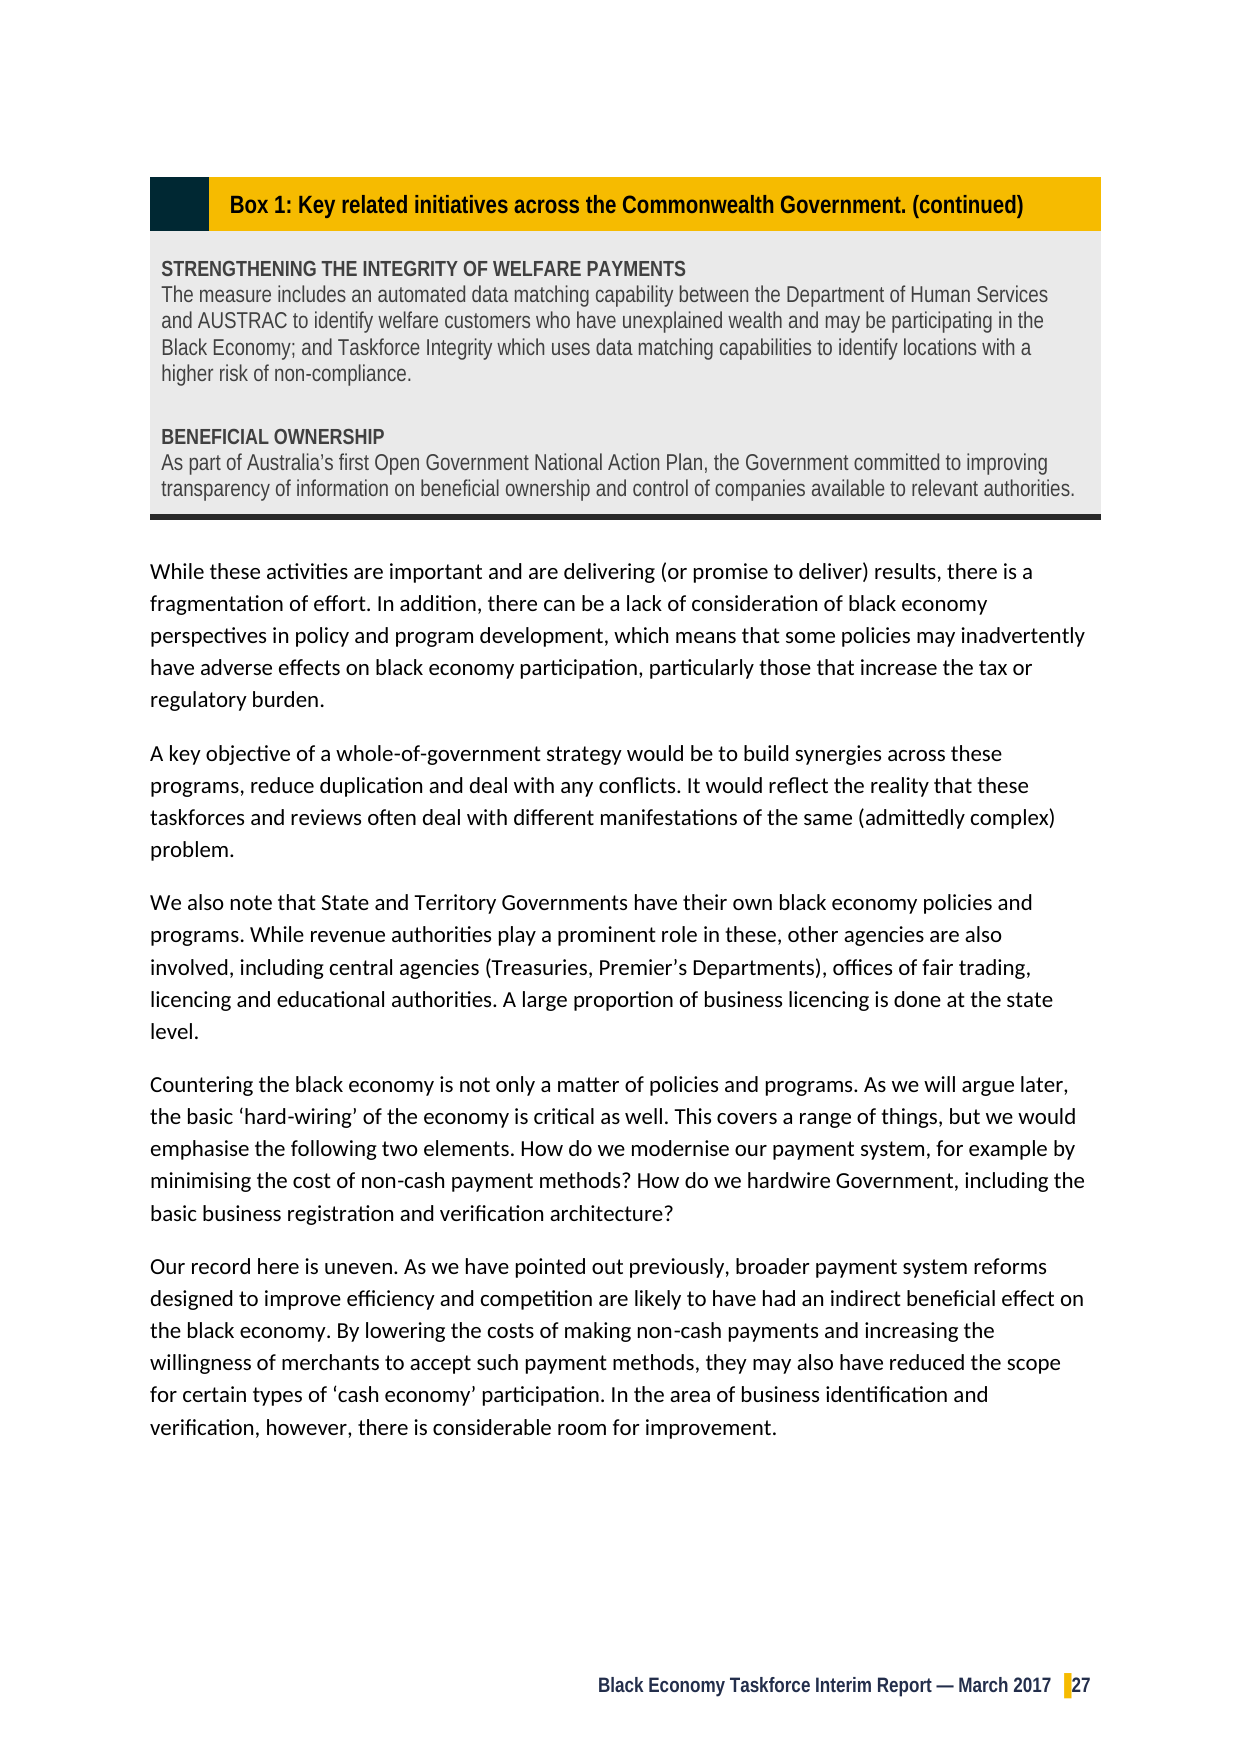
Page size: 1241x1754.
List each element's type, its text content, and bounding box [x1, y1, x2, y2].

text While these activities are important and are delivering (or promise to deliver) results, there is a fragmentation of effort. In addition, there can be a lack of consideration of black economy perspectives in policy and program development, which means that some policies may inadvertently have adverse effects on black economy participation, particularly those that increase the tax or regulatory burden. [150, 557, 1090, 714]
text We also note that State and Territory Governments have their own black economy policies and programs. While revenue authorities play a prominent role in these, other agencies are also involved, including central agencies (Treasuries, Premier’s Departments), offices of fair trading, licencing and educational authorities. A large proportion of business licencing is done at the state level. [150, 888, 1090, 1045]
text Our record here is uneven. As we have pointed out previously, broader payment system reforms designed to improve efficiency and competition are likely to have had an indirect beneficial effect on the black economy. By lowering the costs of making non-cash payments and increasing the willingness of merchants to accept such payment methods, they may also have reduced the scope for certain types of ‘cash economy’ participation. In the area of business identification and verification, however, there is considerable room for improvement. [150, 1252, 1090, 1441]
table_header [150, 177, 209, 231]
table_cell Beneficial ownership As part of Australia’s first Open Government National Action Plan, the Government committed to improving transparency of information on beneficial ownership and control of companies available to relevant authorities. [150, 399, 1101, 514]
table_header Box 1: Key related initiatives across the Commonwealth Government. (continued) [209, 177, 1101, 231]
text A key objective of a whole-of-government strategy would be to build synergies across these programs, reduce duplication and deal with any conflicts. It would reflect the reality that these taskforces and reviews often deal with different manifestations of the same (admittedly complex) problem. [150, 739, 1090, 863]
text Countering the black economy is not only a matter of policies and programs. As we will argue later, the basic ‘hard-wiring’ of the economy is critical as well. This covers a range of things, but we would emphasise the following two elements. How do we modernise our payment system, for example by minimising the cost of non-cash payment methods? How do we hardwire Government, including the basic business registration and verification architecture? [150, 1070, 1090, 1227]
table_cell Strengthening the Integrity of Welfare Payments The measure includes an automated data matching capability between the Department of Human Services and AUSTRAC to identify welfare customers who have unexplained wealth and may be participating in the Black Economy; and Taskforce Integrity which uses data matching capabilities to identify locations with a higher risk of non-compliance. [150, 231, 1101, 399]
